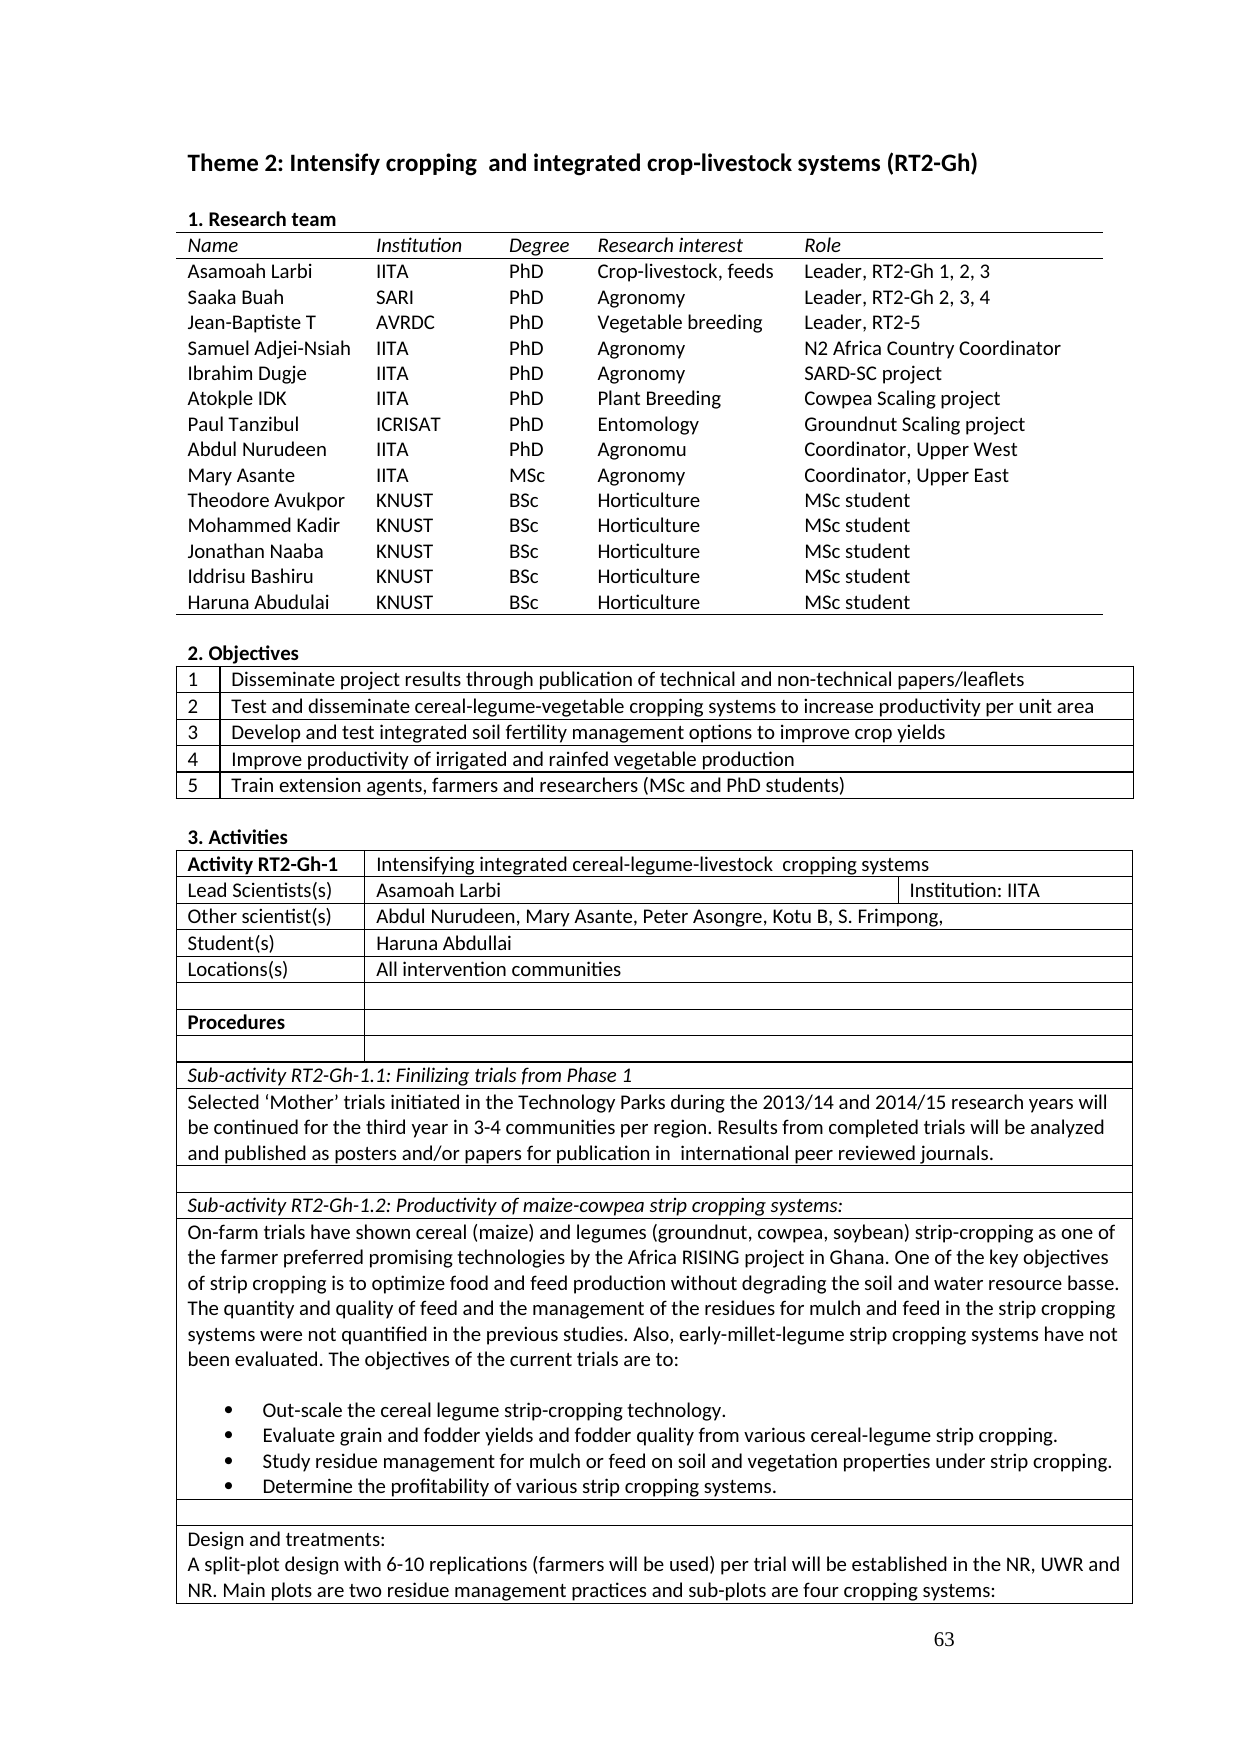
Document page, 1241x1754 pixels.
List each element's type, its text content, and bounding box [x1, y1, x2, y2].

table_cell Improve productivity of irrigated and rainfed vegetable production [221, 746, 1133, 771]
table_cell Sub-activity RT2-Gh-1.1: Finilizing trials from Phase 1 [177, 1063, 1132, 1088]
table_cell MSc student [793, 589, 1103, 614]
table_cell BSc [498, 589, 586, 614]
table_cell MSc student [793, 564, 1103, 589]
table_cell Haruna Abudulai [176, 589, 364, 614]
table_cell Jean-Baptiste T [176, 309, 364, 335]
table_cell Cowpea Scaling project [793, 386, 1103, 411]
text 1. Research team [187, 207, 1122, 232]
table_cell Mohammed Kadir [176, 513, 364, 538]
table_cell Agronomy [586, 284, 793, 309]
table_cell [365, 1036, 1132, 1061]
table_header Activity RT2-Gh-1 [177, 851, 364, 876]
table_cell Horticulture [586, 564, 793, 589]
table_cell 5 [177, 773, 219, 798]
table_cell Leader, RT2-Gh 2, 3, 4 [793, 284, 1103, 309]
table_cell Theodore Avukpor [176, 487, 364, 513]
table_cell Paul Tanzibul [176, 411, 364, 436]
table_cell IITA [365, 259, 498, 284]
table_cell IITA [365, 386, 498, 411]
table_cell Selected ‘Mother’ trials initiated in the Technology Parks during the 2013/14 and 2014/15 research years will be continued for the third year in 3-4 communities per region. Results from completed trials will be analyzed and published as posters and/or papers for publication in international peer reviewed journals. [177, 1089, 1132, 1165]
table_cell MSc student [793, 538, 1103, 563]
table_cell [177, 1166, 1132, 1192]
table_cell On-farm trials have shown cereal (maize) and legumes (groundnut, cowpea, soybean) strip-cropping as one of the farmer preferred promising technologies by the Africa RISING project in Ghana. One of the key objectives of strip cropping is to optimize food and feed production without degrading the soil and water resource basse. The quantity and quality of feed and the management of the residues for mulch and feed in the strip cropping systems were not quantified in the previous studies. Also, early-millet-legume strip cropping systems have not been evaluated. The objectives of the current trials are to: Out-scale the cereal legume strip-cropping technology. Evaluate grain and fodder yields and fodder quality from various cereal-legume strip cropping. Study residue management for mulch or feed on soil and vegetation properties under strip cropping. Determine the profitability of various strip cropping systems. [177, 1219, 1132, 1499]
table_cell KNUST [365, 564, 498, 589]
table_cell Lead Scientists(s) [177, 877, 364, 903]
table_cell Abdul Nurudeen, Mary Asante, Peter Asongre, Kotu B, S. Frimpong, [365, 904, 1132, 929]
table_cell KNUST [365, 538, 498, 563]
table_cell Haruna Abdullai [365, 930, 1132, 956]
table_header Degree [498, 233, 586, 258]
table_cell [177, 1500, 1132, 1525]
table_header Name [176, 233, 364, 258]
table_cell PhD [498, 284, 586, 309]
table_cell Test and disseminate cereal-legume-vegetable cropping systems to increase productivity per unit area [221, 693, 1133, 718]
table_cell BSc [498, 513, 586, 538]
table_cell Train extension agents, farmers and researchers (MSc and PhD students) [221, 773, 1133, 798]
table_cell Leader, RT2-Gh 1, 2, 3 [793, 259, 1103, 284]
table_cell Institution: IITA [899, 877, 1132, 903]
table_cell Atokple IDK [176, 386, 364, 411]
table_cell 4 [177, 746, 219, 771]
table_cell IITA [365, 462, 498, 487]
table_cell Samuel Adjei-Nsiah [176, 335, 364, 360]
table_header Role [793, 233, 1103, 258]
table_cell Vegetable breeding [586, 309, 793, 335]
table_cell Jonathan Naaba [176, 538, 364, 563]
table_cell AVRDC [365, 309, 498, 335]
table_cell [365, 983, 1132, 1008]
table_cell All intervention communities [365, 957, 1132, 982]
table_cell Sub-activity RT2-Gh-1.2: Productivity of maize-cowpea strip cropping systems: [177, 1193, 1132, 1218]
table_cell Procedures [177, 1010, 364, 1035]
table_cell MSc student [793, 487, 1103, 513]
table_cell Agronomy [586, 462, 793, 487]
table_cell IITA [365, 360, 498, 386]
table_cell Plant Breeding [586, 386, 793, 411]
table_cell IITA [365, 335, 498, 360]
text Theme 2: Intensify cropping and integrated crop-livestock systems (RT2-Gh) [187, 147, 1122, 178]
table_cell Groundnut Scaling project [793, 411, 1103, 436]
table_cell Locations(s) [177, 957, 364, 982]
table_cell KNUST [365, 487, 498, 513]
table_cell IITA [365, 436, 498, 462]
table_cell Asamoah Larbi [365, 877, 898, 903]
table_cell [177, 1526, 1132, 1602]
table_cell 2 [177, 693, 219, 718]
table_cell KNUST [365, 589, 498, 614]
table_cell Develop and test integrated soil fertility management options to improve crop yields [221, 720, 1133, 745]
table_cell Leader, RT2-5 [793, 309, 1103, 335]
table_header Disseminate project results through publication of technical and non-technical papers/leaflets [221, 667, 1133, 692]
table_cell [177, 983, 364, 1008]
table_header Research interest [586, 233, 793, 258]
table_cell MSc [498, 462, 586, 487]
table_cell Mary Asante [176, 462, 364, 487]
table_cell [365, 1010, 1132, 1035]
table_cell Entomology [586, 411, 793, 436]
table_cell BSc [498, 564, 586, 589]
table_header Institution [365, 233, 498, 258]
table_cell Agronomy [586, 335, 793, 360]
table_cell N2 Africa Country Coordinator [793, 335, 1103, 360]
table_cell SARI [365, 284, 498, 309]
table_cell PhD [498, 436, 586, 462]
table_cell Asamoah Larbi [176, 259, 364, 284]
table_cell PhD [498, 411, 586, 436]
table_cell Coordinator, Upper East [793, 462, 1103, 487]
table_cell Other scientist(s) [177, 904, 364, 929]
table_cell Agronomu [586, 436, 793, 462]
table_cell Student(s) [177, 930, 364, 956]
table_cell PhD [498, 335, 586, 360]
table_cell ICRISAT [365, 411, 498, 436]
table_cell Horticulture [586, 487, 793, 513]
table_cell MSc student [793, 513, 1103, 538]
table_cell Horticulture [586, 589, 793, 614]
table_cell Agronomy [586, 360, 793, 386]
table_header Intensifying integrated cereal-legume-livestock cropping systems [365, 851, 1132, 876]
text 3. Activities [187, 824, 1122, 850]
table_header 1 [177, 667, 219, 692]
table_cell SARD-SC project [793, 360, 1103, 386]
table_cell [177, 1036, 364, 1061]
table_cell Iddrisu Bashiru [176, 564, 364, 589]
table_cell Crop-livestock, feeds [586, 259, 793, 284]
table_cell KNUST [365, 513, 498, 538]
table_cell PhD [498, 386, 586, 411]
table_cell PhD [498, 309, 586, 335]
text 2. Objectives [187, 640, 1122, 666]
table_cell Horticulture [586, 538, 793, 563]
table_cell PhD [498, 360, 586, 386]
table_cell BSc [498, 538, 586, 563]
table_cell Ibrahim Dugje [176, 360, 364, 386]
table_cell Horticulture [586, 513, 793, 538]
table_cell Saaka Buah [176, 284, 364, 309]
table_cell Coordinator, Upper West [793, 436, 1103, 462]
table_cell BSc [498, 487, 586, 513]
table_cell 3 [177, 720, 219, 745]
table_cell PhD [498, 259, 586, 284]
table_cell Abdul Nurudeen [176, 436, 364, 462]
